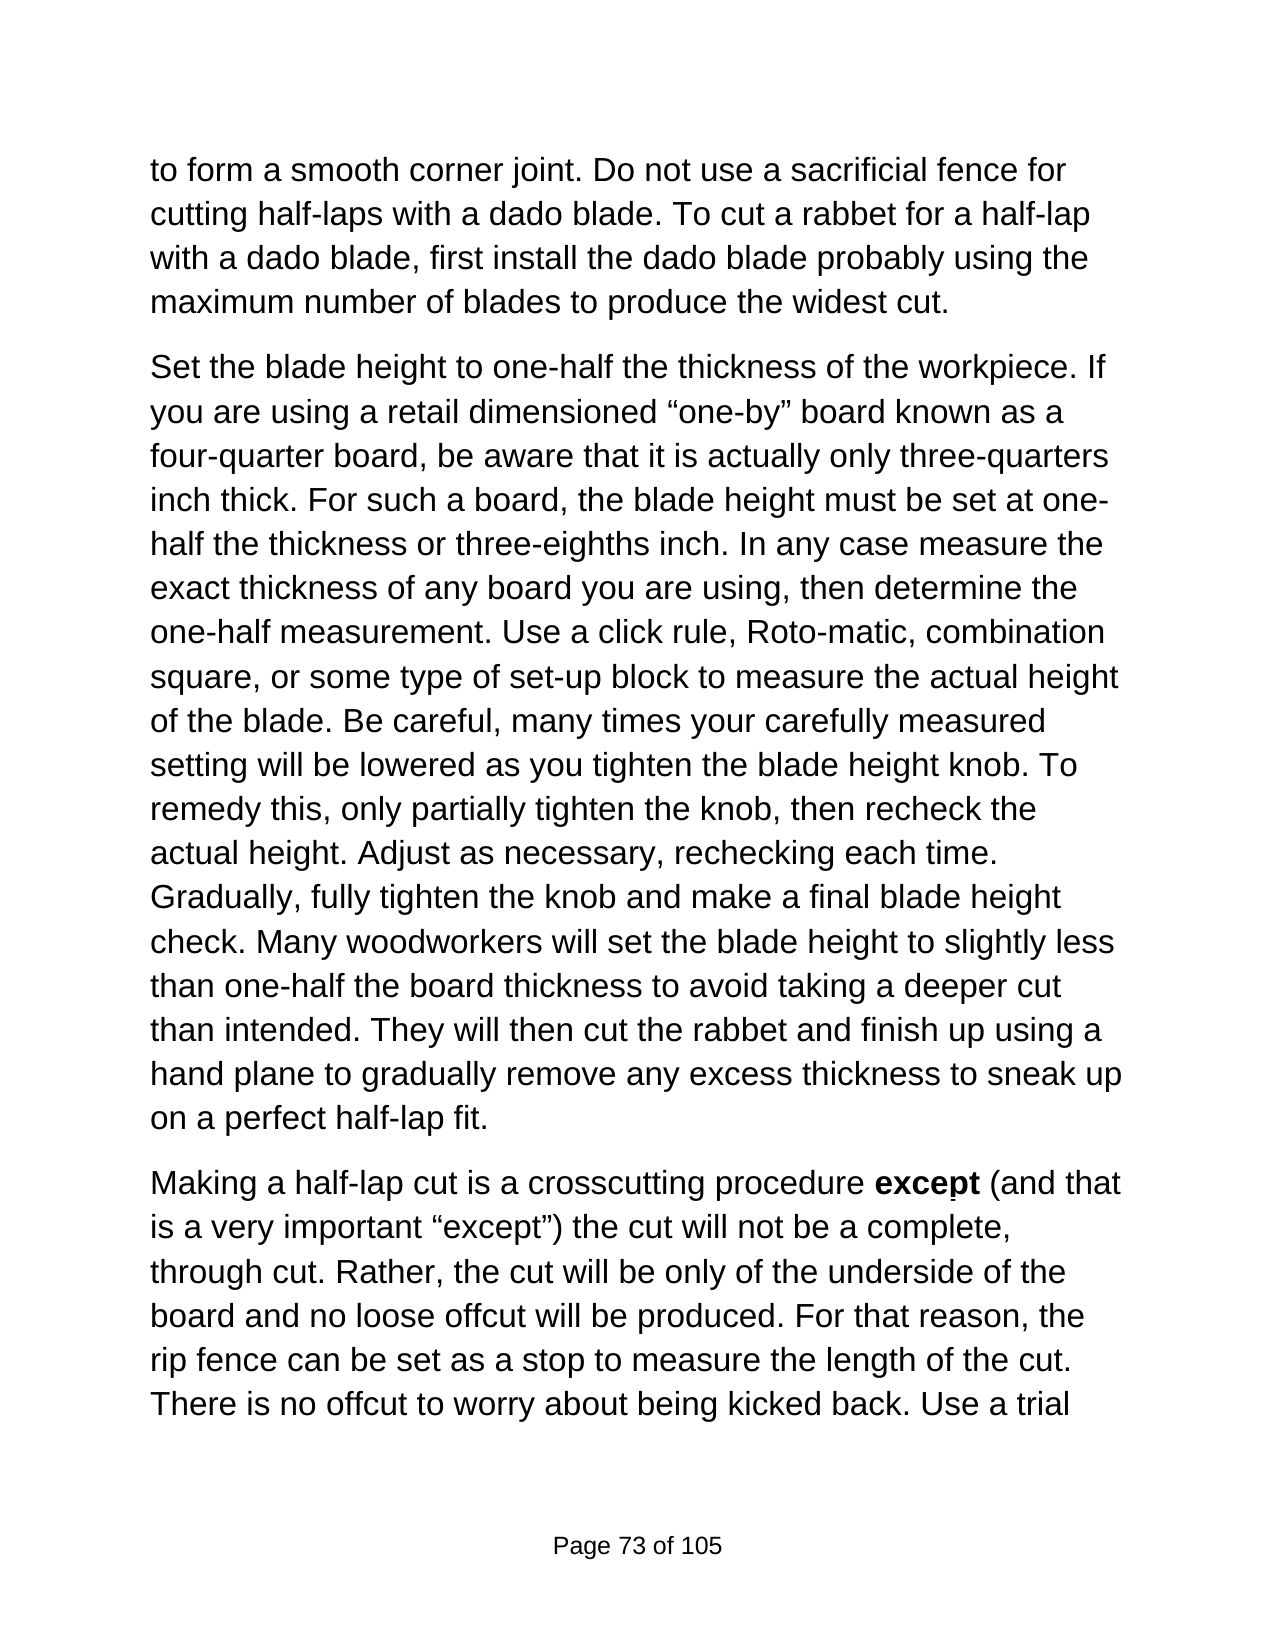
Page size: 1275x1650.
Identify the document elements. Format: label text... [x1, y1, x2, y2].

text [150, 1163, 1125, 1423]
text Set the blade height to one-half the thickness of the workpiece. If you are using a retail dimensioned “one-by” board known as a four-quarter board, be aware that it is actually only three-quarters inch thick. For such a board, the blade height must be set at one-half the thickness or three-eighths inch. In any case measure the exact thickness of any board you are using, then determine the one-half measurement. Use a click rule, Roto-matic, combination square, or some type of set-up block to measure the actual height of the blade. Be careful, many times your carefully measured setting will be lowered as you tighten the blade height knob. To remedy this, only partially tighten the knob, then recheck the actual height. Adjust as necessary, rechecking each time. Gradually, fully tighten the knob and make a final blade height check. Many woodworkers will set the blade height to slightly less than one-half the board thickness to avoid taking a deeper cut than intended. They will then cut the rabbet and finish up using a hand plane to gradually remove any excess thickness to sneak up on a perfect half-lap fit. [150, 347, 1125, 1137]
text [150, 150, 1125, 321]
